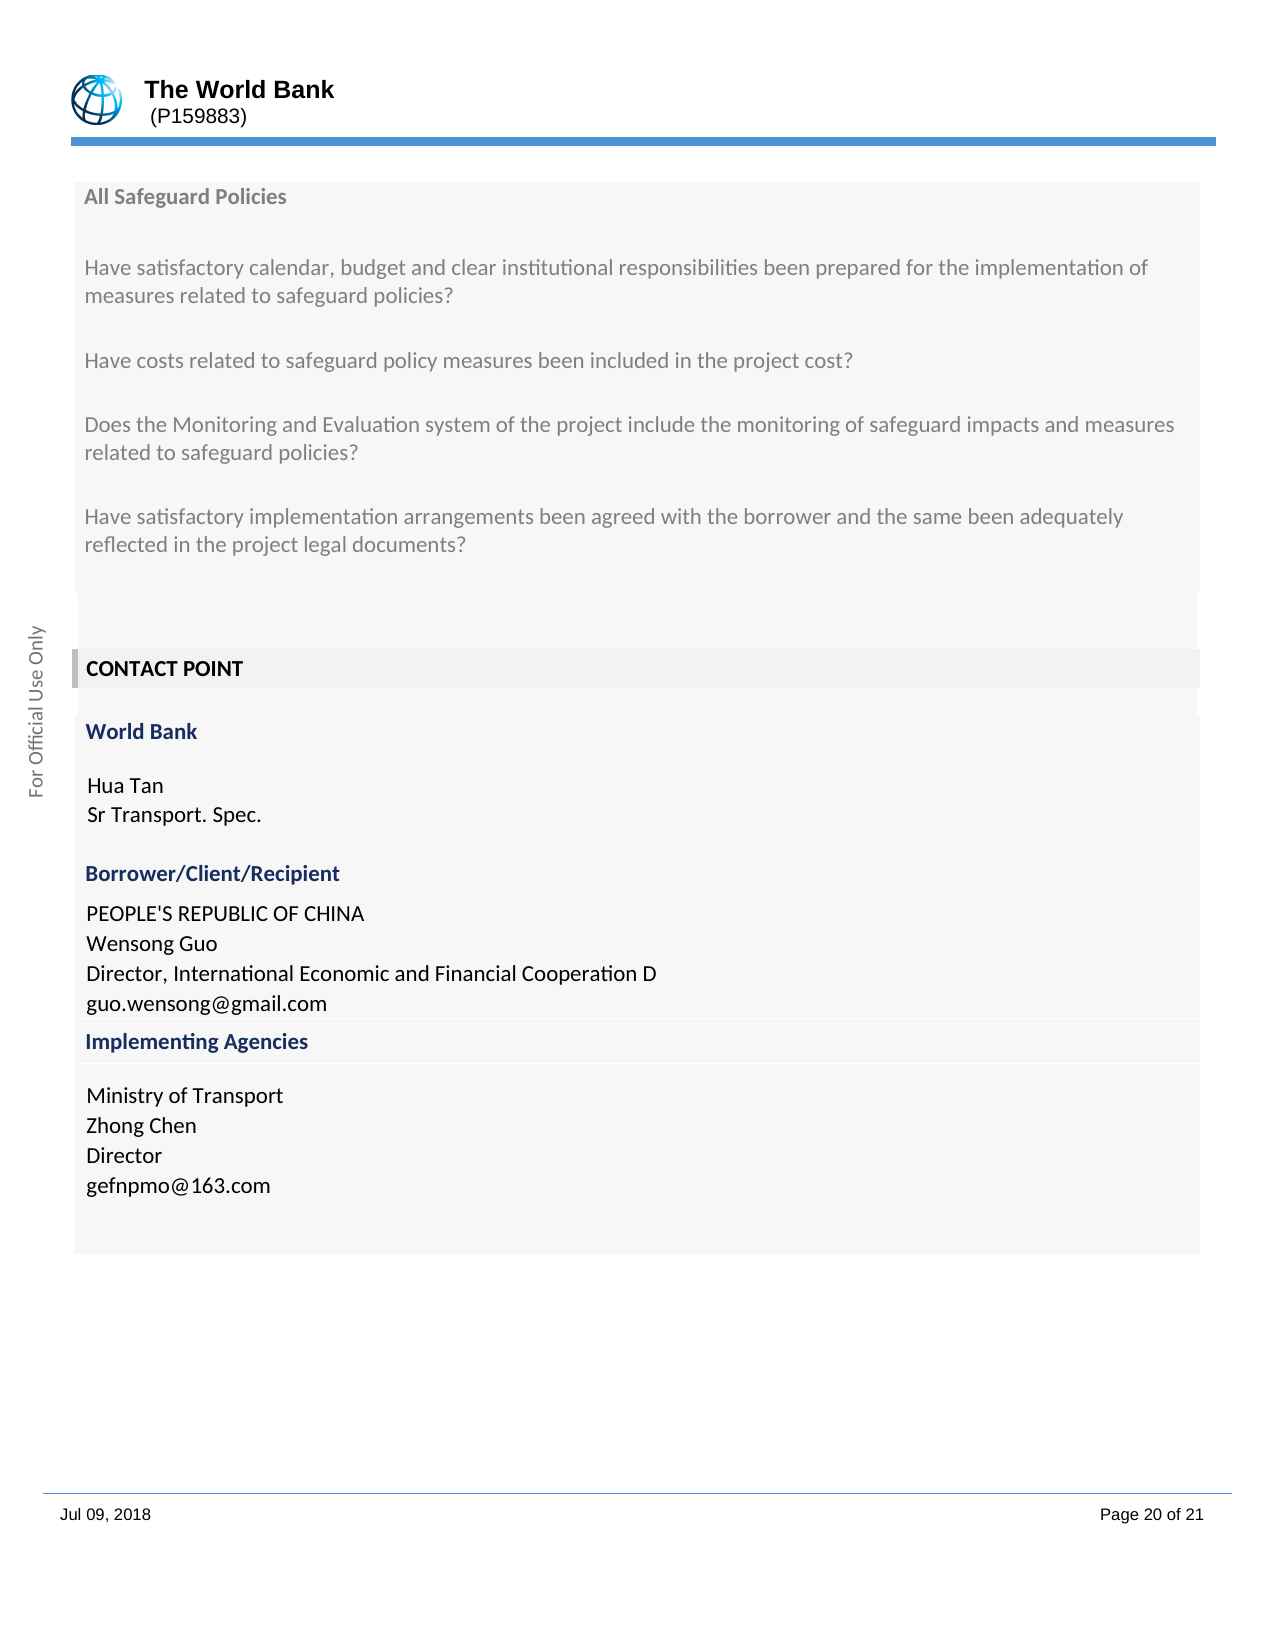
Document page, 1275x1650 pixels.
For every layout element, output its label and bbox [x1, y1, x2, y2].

picture [71, 75, 123, 125]
picture [103, 75, 123, 113]
picture [95, 86, 101, 94]
picture [87, 83, 95, 90]
